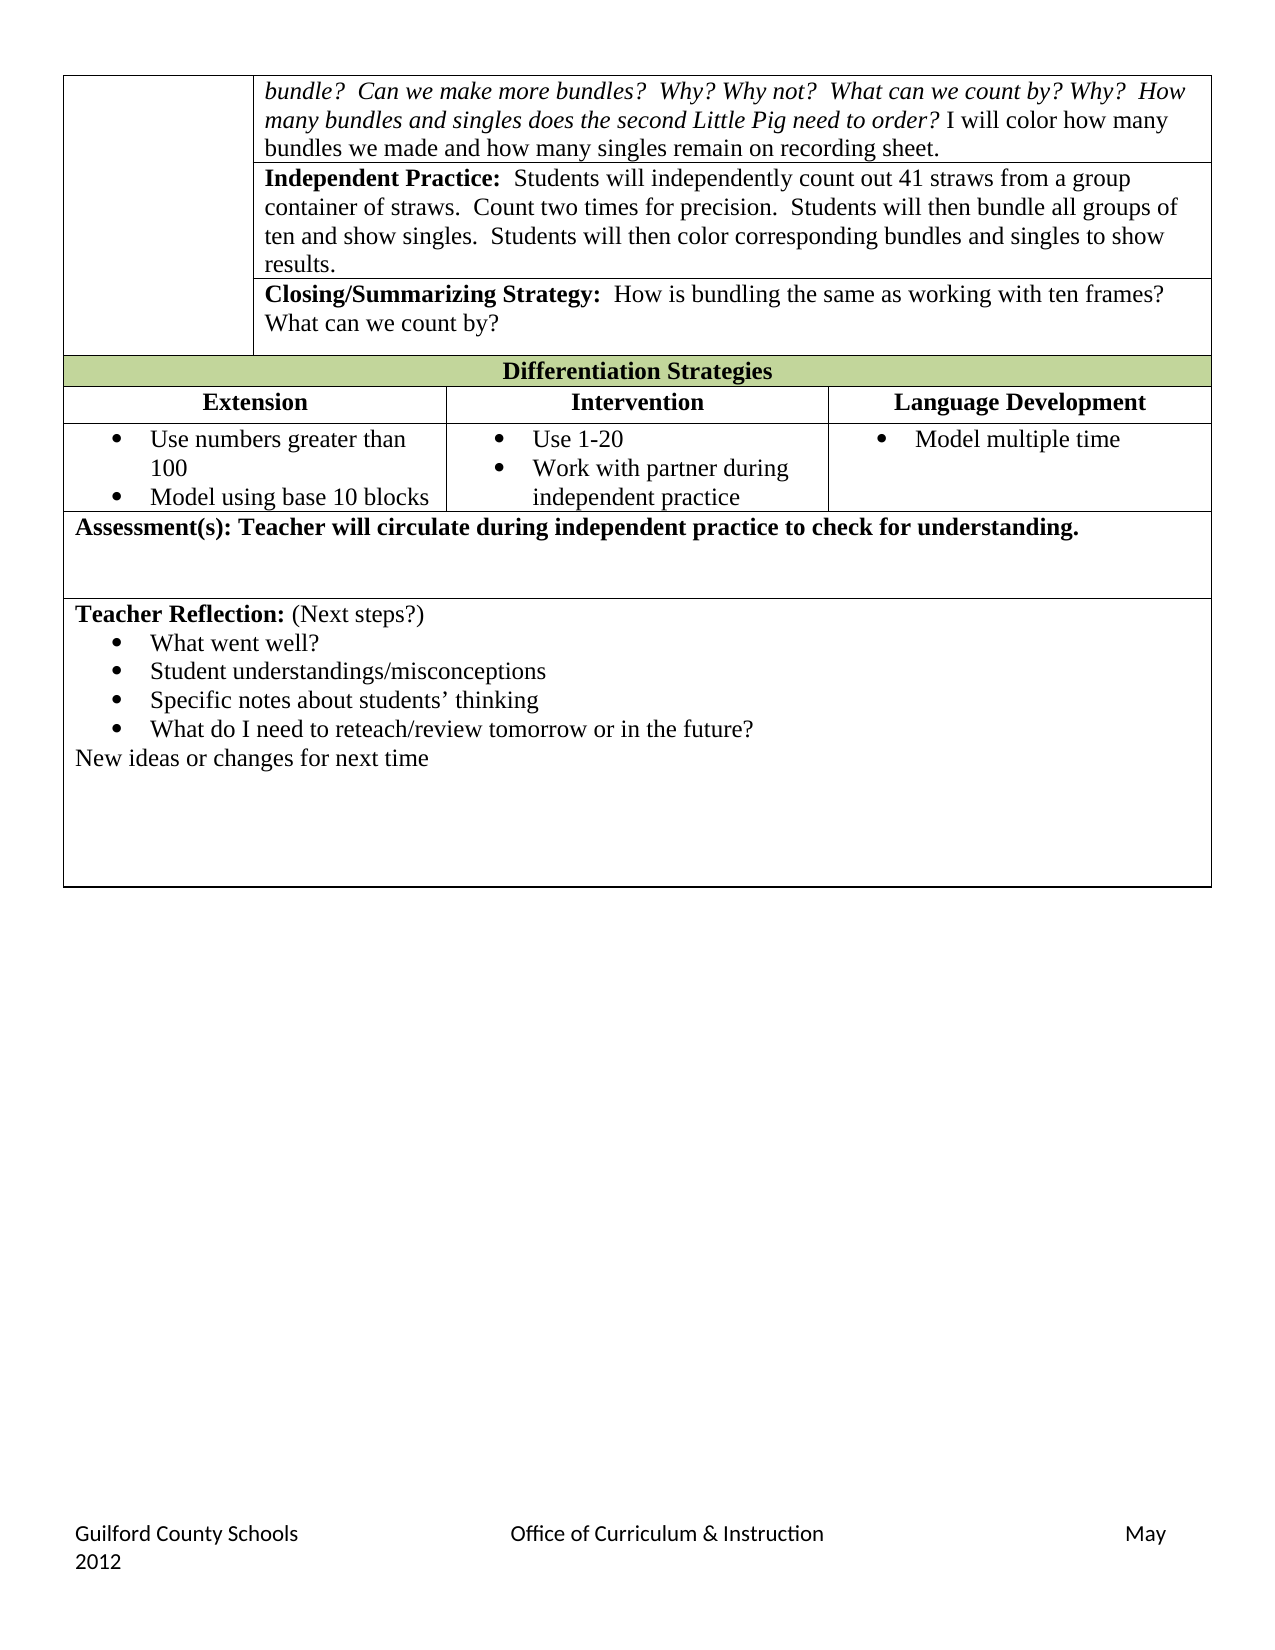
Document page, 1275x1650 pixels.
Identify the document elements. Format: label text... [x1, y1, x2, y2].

table_cell Use numbers greater than 100 Model using base 10 blocks [64, 424, 446, 511]
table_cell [254, 76, 1211, 162]
table_cell Teacher Reflection: (Next steps?) What went well? Student understandings/misconceptions Specific notes about students’ thinking What do I need to reteach/review tomorrow or in the future? New ideas or changes for next time [64, 599, 1211, 886]
table_cell Model multiple time [829, 424, 1211, 511]
table_cell Independent Practice: Students will independently count out 41 straws from a group container of straws. Count two times for precision. Students will then bundle all groups of ten and show singles. Students will then color corresponding bundles and singles to show results. [254, 163, 1211, 278]
table_cell Extension [64, 387, 446, 423]
table_cell Use 1-20 Work with partner during independent practice [447, 424, 828, 511]
table_cell Intervention [447, 387, 828, 423]
table_cell Closing/Summarizing Strategy: How is bundling the same as working with ten frames? What can we count by? [254, 279, 1211, 355]
table_cell Differentiation Strategies [64, 356, 1211, 386]
table_cell Language Development [829, 387, 1211, 423]
table_cell Assessment(s): Teacher will circulate during independent practice to check for understanding. [64, 512, 1211, 598]
